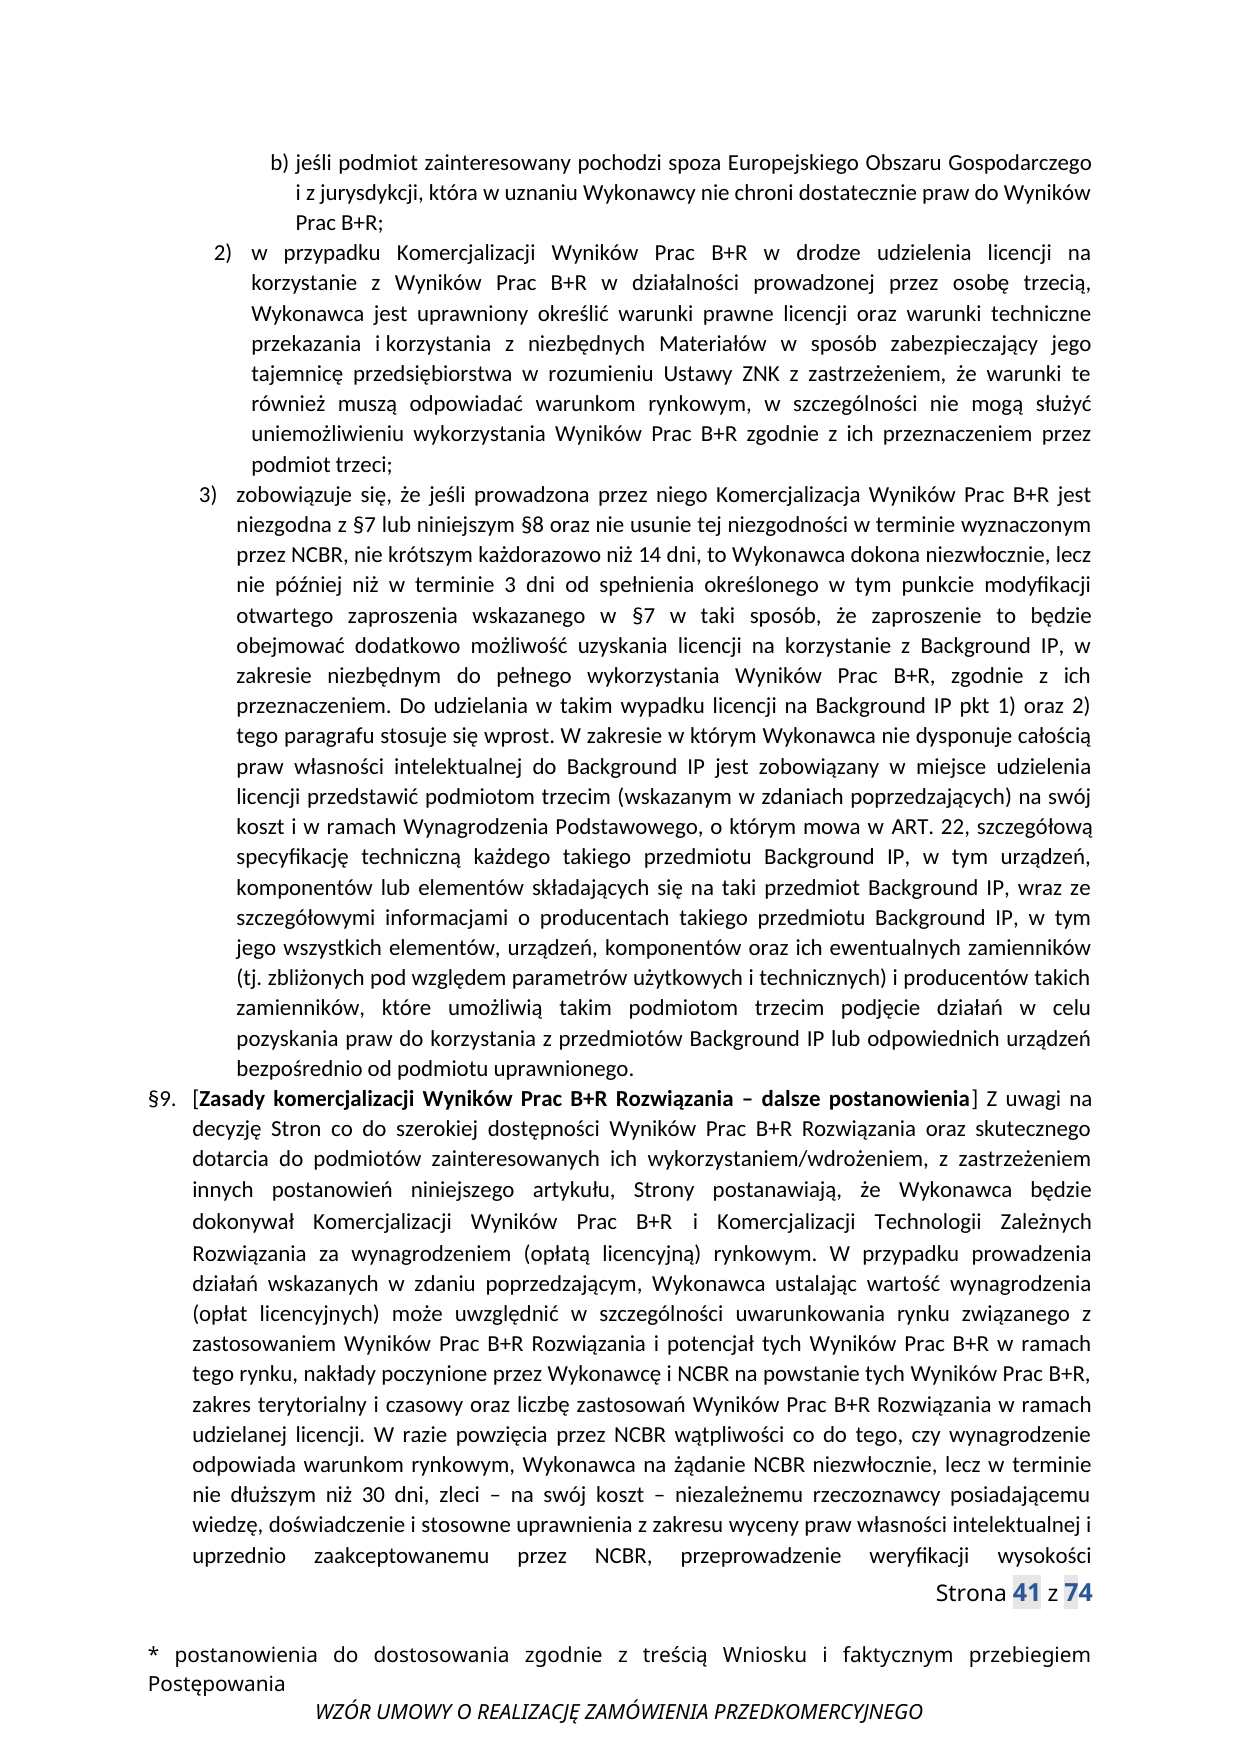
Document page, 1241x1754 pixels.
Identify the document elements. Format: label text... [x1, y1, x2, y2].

list jeśli podmiot zainteresowany pochodzi spoza Europejskiego Obszaru Gospodarczego i z jurysdykcji, która w uznaniu Wykonawcy nie chroni dostatecznie praw do Wyników Prac B+R; [270, 148, 1093, 236]
list w przypadku Komercjalizacji Wyników Prac B+R w drodze udzielenia licencji na korzystanie z Wyników Prac B+R w działalności prowadzonej przez osobę trzecią, Wykonawca jest uprawniony określić warunki prawne licencji oraz warunki techniczne przekazania i korzystania z niezbędnych Materiałów w sposób zabezpieczający jego tajemnicę przedsiębiorstwa w rozumieniu Ustawy ZNK z zastrzeżeniem, że warunki te również muszą odpowiadać warunkom rynkowym, w szczególności nie mogą służyć uniemożliwieniu wykorzystania Wyników Prac B+R zgodnie z ich przeznaczeniem przez podmiot trzeci; [213, 238, 1093, 478]
list zobowiązuje się, że jeśli prowadzona przez niego Komercjalizacja Wyników Prac B+R jest niezgodna z §7 lub niniejszym §8 oraz nie usunie tej niezgodności w terminie wyznaczonym przez NCBR, nie krótszym każdorazowo niż 14 dni, to Wykonawca dokona niezwłocznie, lecz nie później niż w terminie 3 dni od spełnienia określonego w tym punkcie modyfikacji otwartego zaproszenia wskazanego w §7 w taki sposób, że zaproszenie to będzie obejmować dodatkowo możliwość uzyskania licencji na korzystanie z Background IP, w zakresie niezbędnym do pełnego wykorzystania Wyników Prac B+R, zgodnie z ich przeznaczeniem. Do udzielania w takim wypadku licencji na Background IP pkt 1) oraz 2) tego paragrafu stosuje się wprost. W zakresie w którym Wykonawca nie dysponuje całością praw własności intelektualnej do Background IP jest zobowiązany w miejsce udzielenia licencji przedstawić podmiotom trzecim (wskazanym w zdaniach poprzedzających) na swój koszt i w ramach Wynagrodzenia Podstawowego, o którym mowa w ART. 22, szczegółową specyfikację techniczną każdego takiego przedmiotu Background IP, w tym urządzeń, komponentów lub elementów składających się na taki przedmiot Background IP, wraz ze szczegółowymi informacjami o producentach takiego przedmiotu Background IP, w tym jego wszystkich elementów, urządzeń, komponentów oraz ich ewentualnych zamienników (tj. zbliżonych pod względem parametrów użytkowych i technicznych) i producentów takich zamienników, które umożliwią takim podmiotom trzecim podjęcie działań w celu pozyskania praw do korzystania z przedmiotów Background IP lub odpowiednich urządzeń bezpośrednio od podmiotu uprawnionego. [199, 480, 1093, 1082]
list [148, 1084, 1093, 1569]
